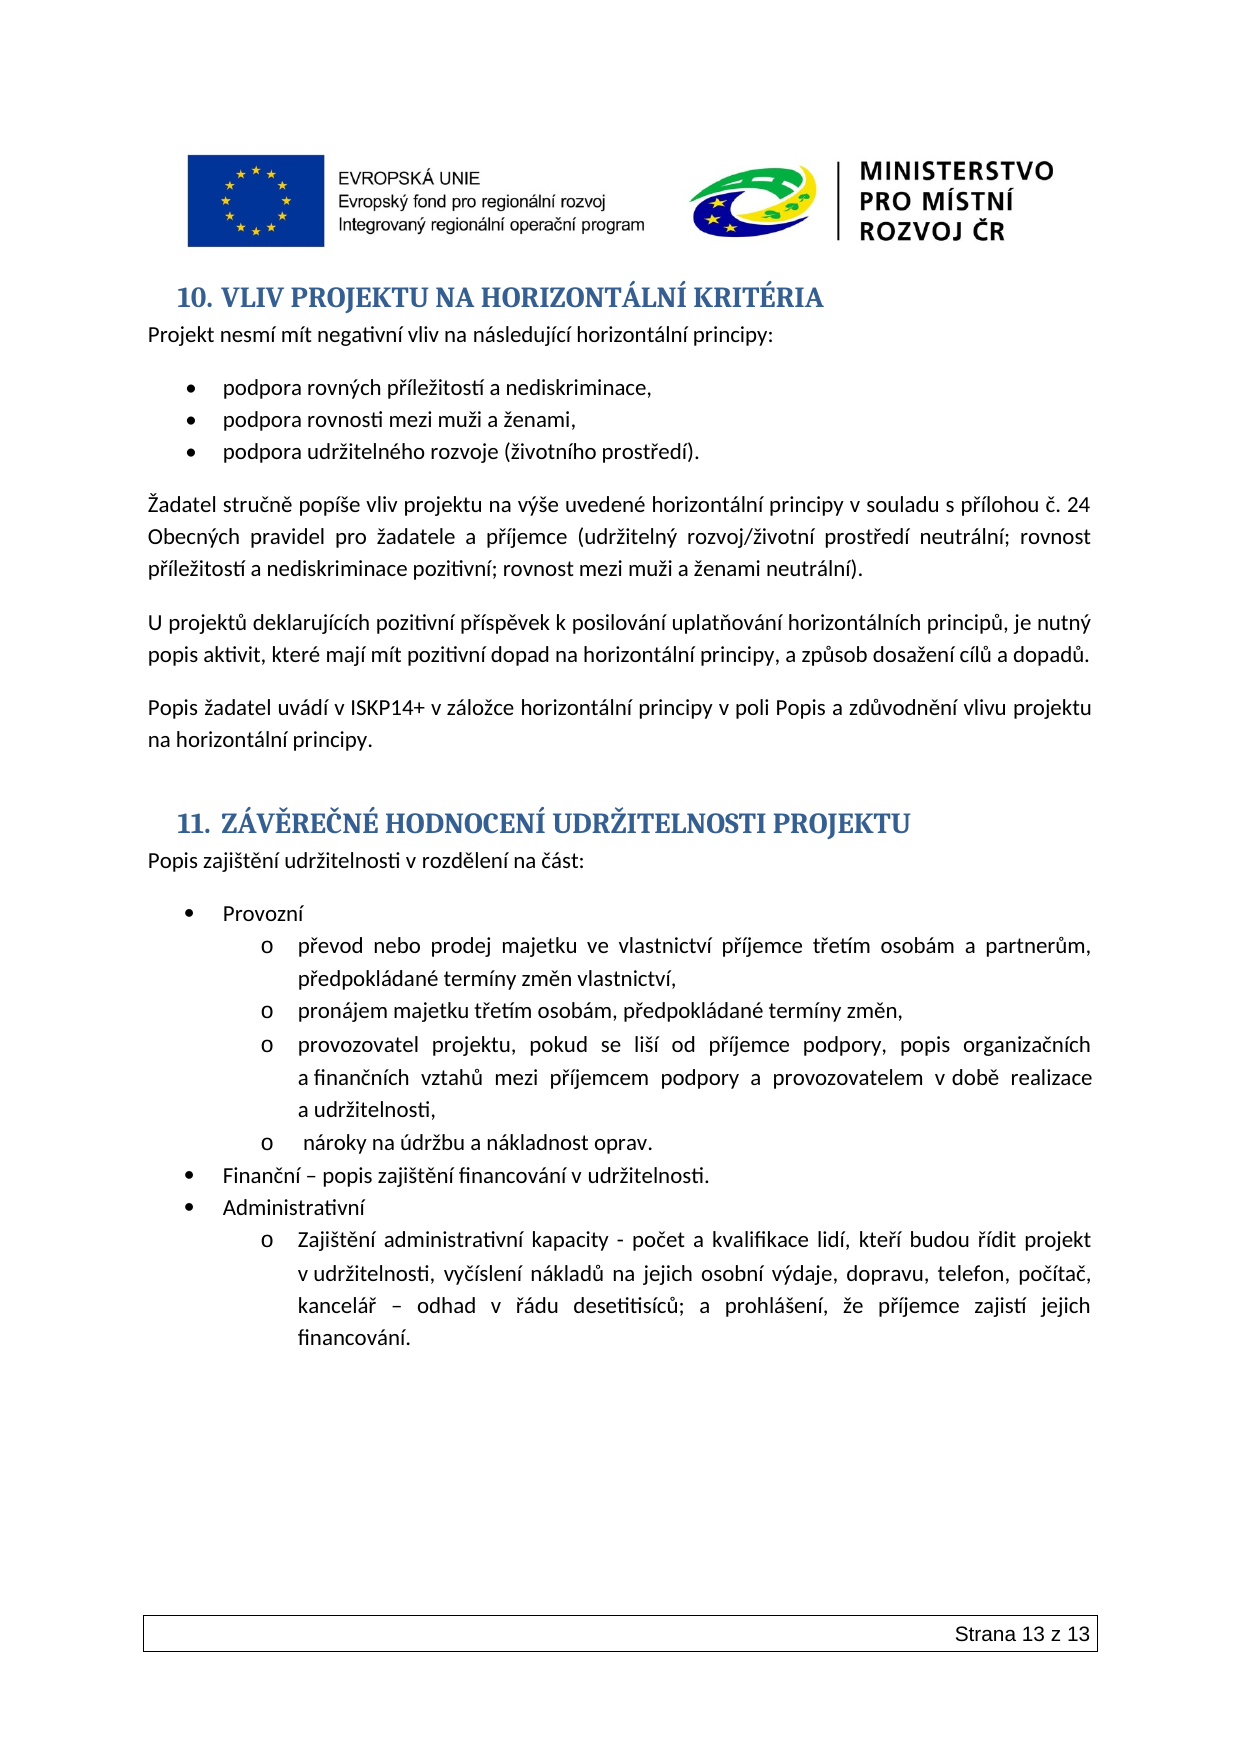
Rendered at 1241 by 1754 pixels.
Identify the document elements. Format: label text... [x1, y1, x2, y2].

text Popis zajištění udržitelnosti v rozdělení na část: [148, 846, 1093, 874]
text Žadatel stručně popíše vliv projektu na výše uvedené horizontální principy v souladu s přílohou č. 24 Obecných pravidel pro žadatele a příjemce (udržitelný rozvoj/životní prostředí neutrální; rovnost příležitostí a nediskriminace pozitivní; rovnost mezi muži a ženami neutrální). [148, 490, 1093, 583]
list provozovatel projektu, pokud se liší od příjemce podpory, popis organizačních a finančních vztahů mezi příjemcem podpory a provozovatelem v době realizace a udržitelnosti, [260, 1030, 1093, 1123]
list podpora rovnosti mezi muži a ženami, [185, 405, 1093, 433]
subtitle Závěrečné Hodnocení udržitelnosti projektu [177, 807, 1093, 841]
list podpora rovných příležitostí a nediskriminace, [185, 373, 1093, 401]
picture [157, 123, 1083, 277]
list Administrativní [185, 1193, 1093, 1221]
list Finanční – popis zajištění financování v udržitelnosti. [185, 1161, 1093, 1189]
list převod nebo prodej majetku ve vlastnictví příjemce třetím osobám a partnerům, předpokládané termíny změn vlastnictví, [260, 931, 1093, 992]
list podpora udržitelného rozvoje (životního prostředí). [185, 437, 1093, 465]
text U projektů deklarujících pozitivní příspěvek k posilování uplatňování horizontálních principů, je nutný popis aktivit, které mají mít pozitivní dopad na horizontální principy, a způsob dosažení cílů a dopadů. [148, 608, 1093, 668]
list Provozní [185, 899, 1093, 927]
list Zajištění administrativní kapacity - počet a kvalifikace lidí, kteří budou řídit projekt v udržitelnosti, vyčíslení nákladů na jejich osobní výdaje, dopravu, telefon, počítač, kancelář – odhad v řádu desetitisíců; a prohlášení, že příjemce zajistí jejich financování. [260, 1226, 1093, 1351]
text Popis žadatel uvádí v ISKP14+ v záložce horizontální principy v poli Popis a zdůvodnění vlivu projektu na horizontální principy. [148, 693, 1093, 753]
text Projekt nesmí mít negativní vliv na následující horizontální principy: [148, 320, 1093, 348]
list pronájem majetku třetím osobám, předpokládané termíny změn, [260, 996, 1093, 1026]
list nároky na údržbu a nákladnost oprav. [260, 1128, 1093, 1157]
